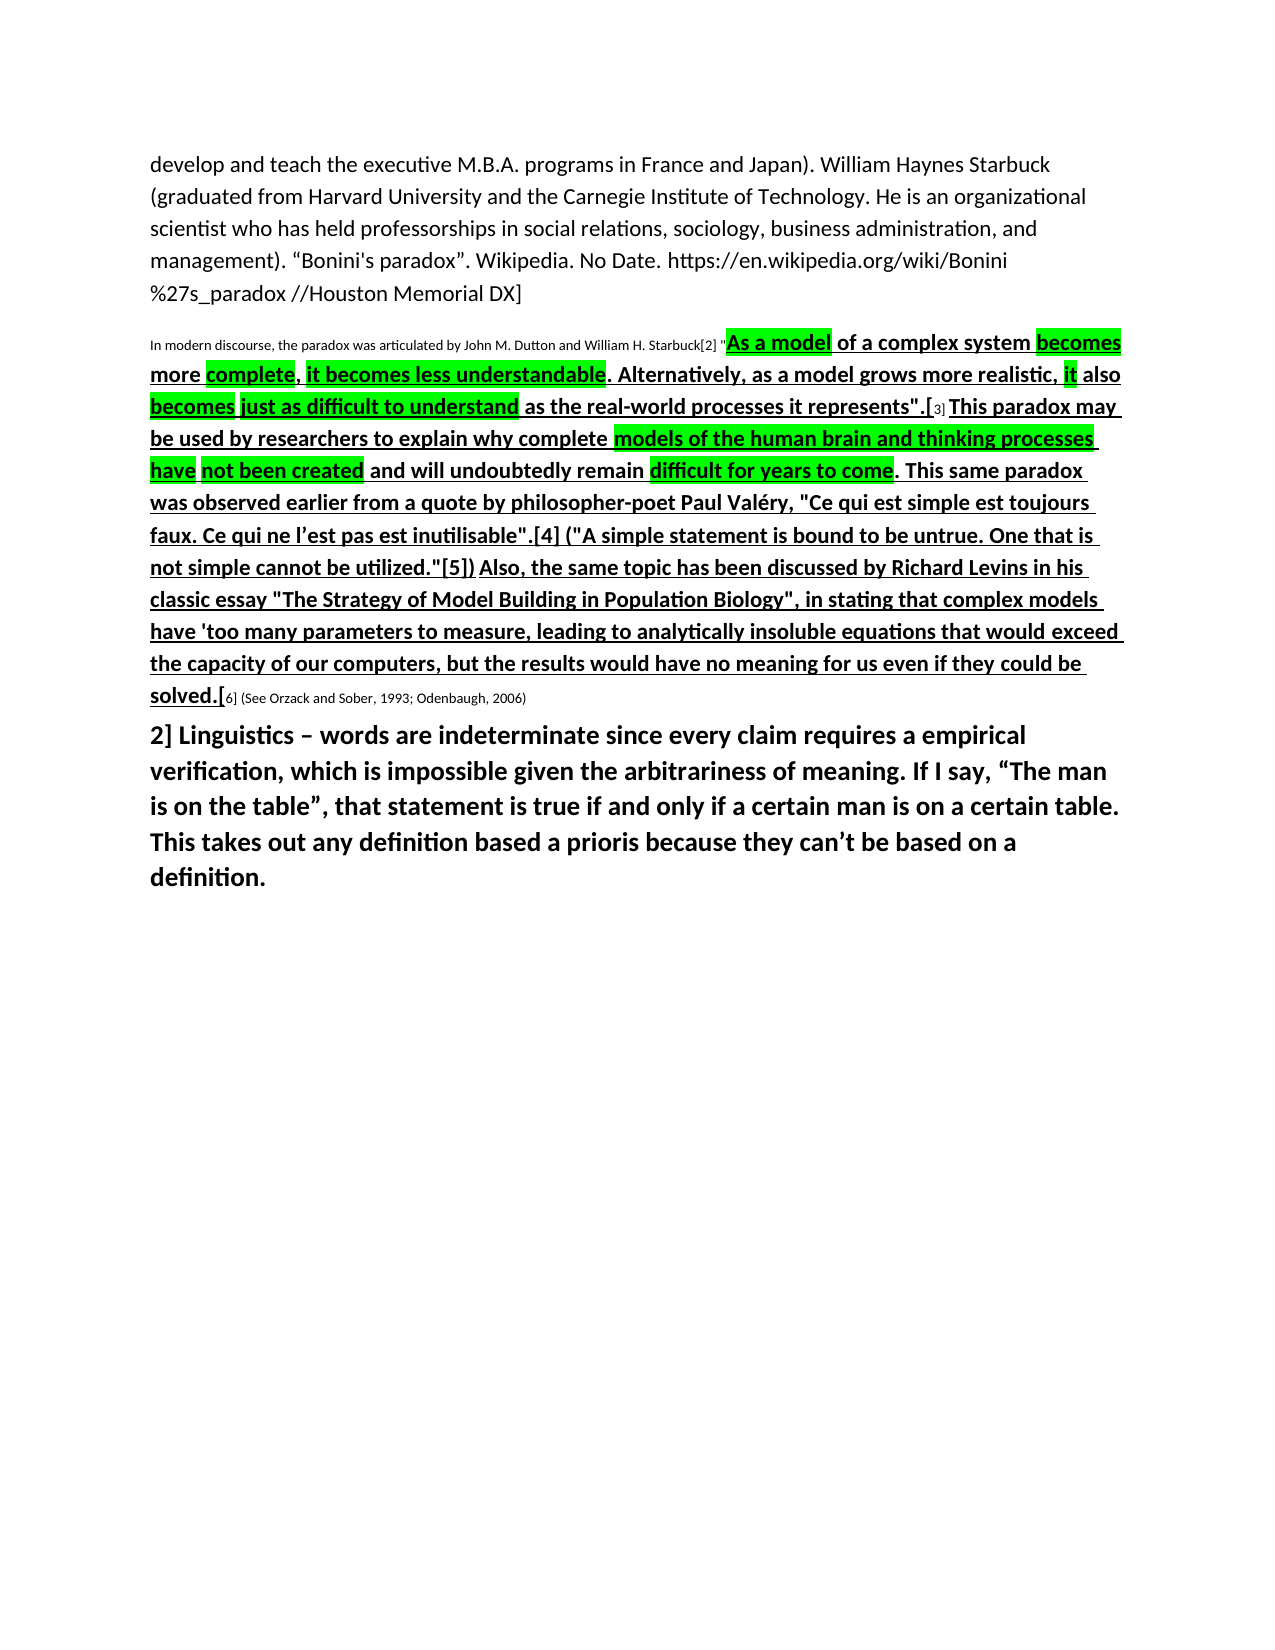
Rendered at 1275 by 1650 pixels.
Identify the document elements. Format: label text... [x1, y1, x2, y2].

subtitle 2] Linguistics – words are indeterminate since every claim requires a empirical verification, which is impossible given the arbitrariness of meaning. If I say, “The man is on the table”, that statement is true if and only if a certain man is on a certain table. This takes out any definition based a prioris because they can’t be based on a definition. [150, 718, 1125, 893]
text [150, 150, 1125, 307]
text In modern discourse, the paradox was articulated by John M. Dutton and William H. Starbuck[2] "As a model of a complex system becomes more complete, it becomes less understandable. Alternatively, as a model grows more realistic, it also becomes just as difficult to understand as the real-world processes it represents".[3] This paradox may be used by researchers to explain why complete models of the human brain and thinking processes have not been created and will undoubtedly remain difficult for years to come. This same paradox was observed earlier from a quote by philosopher-poet Paul Valéry, "Ce qui est simple est toujours faux. Ce qui ne l’est pas est inutilisable".[4] ("A simple statement is bound to be untrue. One that is not simple cannot be utilized."[5]) Also, the same topic has been discussed by Richard Levins in his classic essay "The Strategy of Model Building in Population Biology", in stating that complex models have 'too many parameters to measure, leading to analytically insoluble equations that would exceed the capacity of our computers, but the results would have no meaning for us even if they could be solved.[6] (See Orzack and Sober, 1993; Odenbaugh, 2006) [150, 328, 1125, 710]
